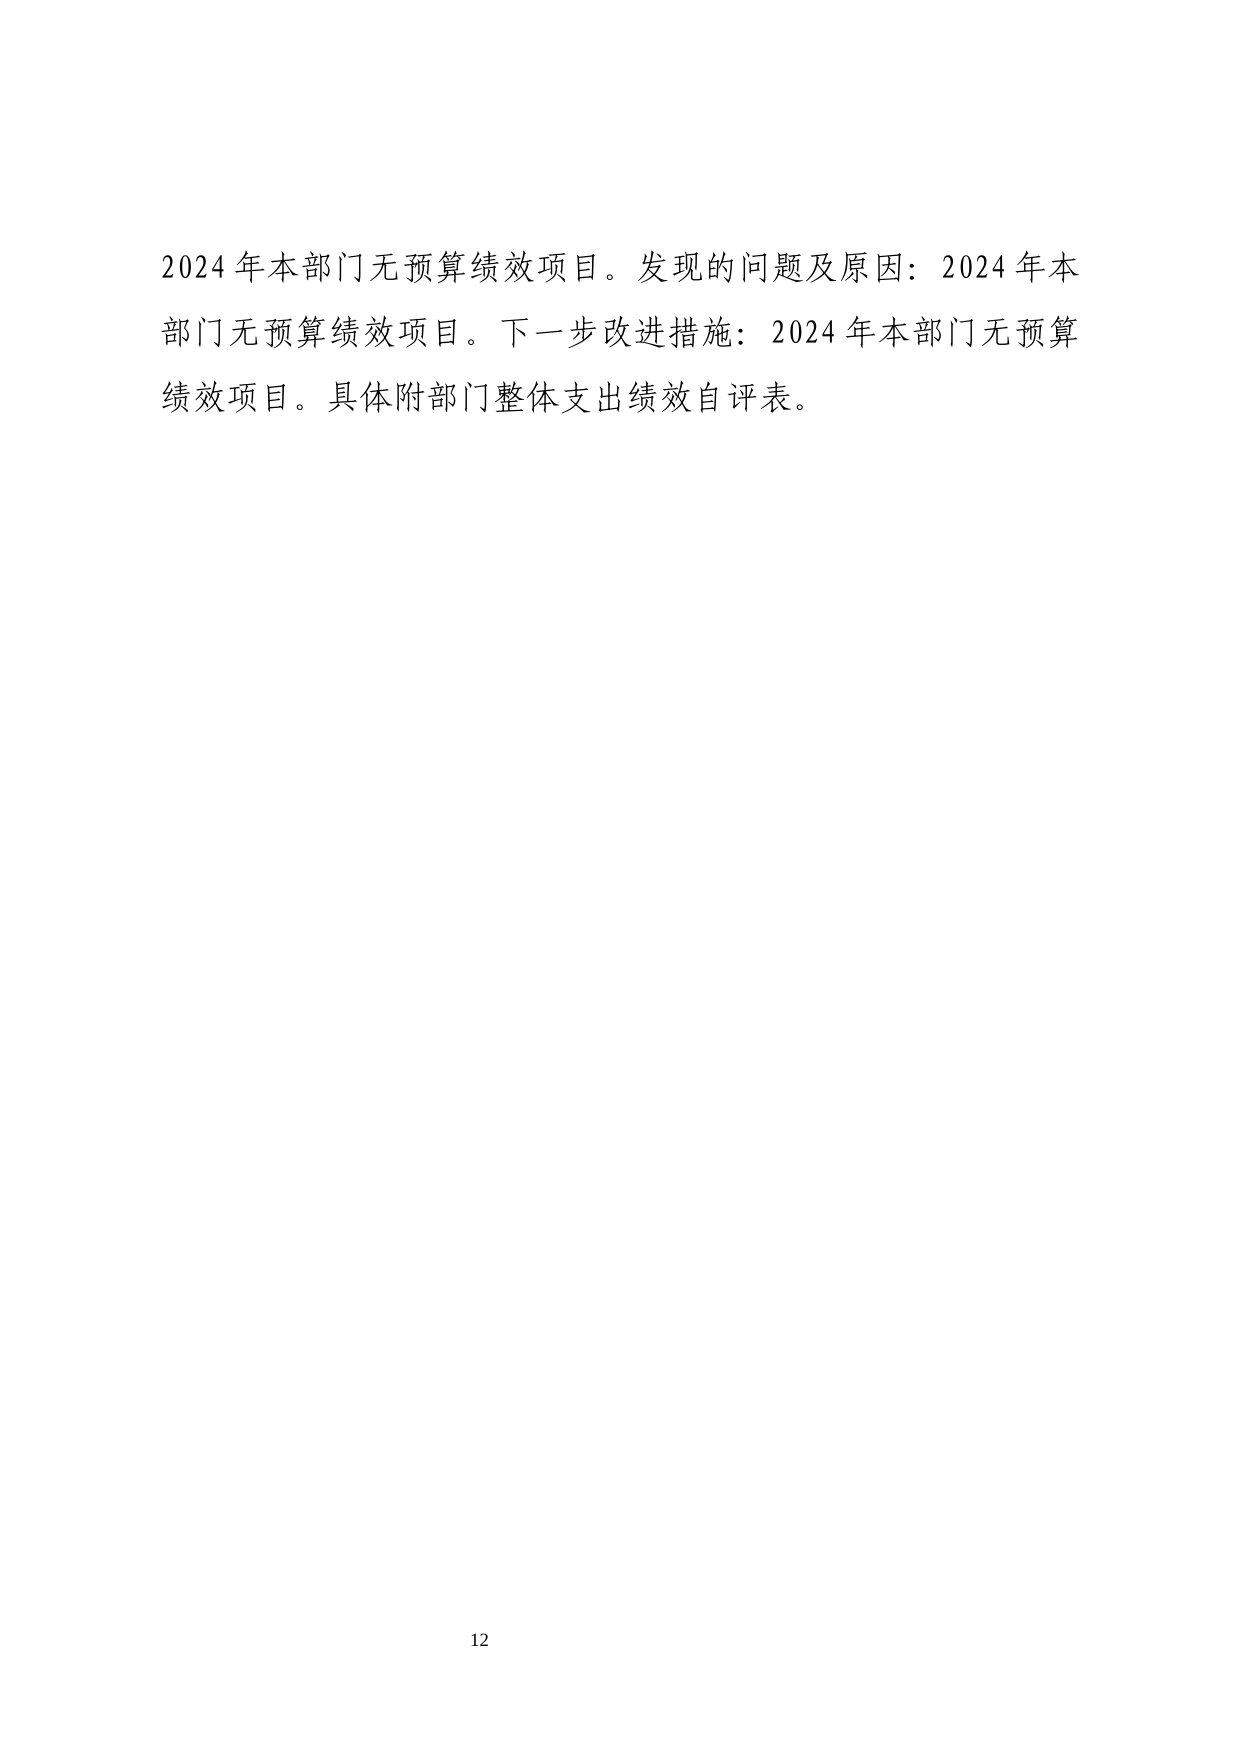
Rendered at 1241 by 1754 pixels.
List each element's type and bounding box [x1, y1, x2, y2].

text [159, 233, 1081, 428]
